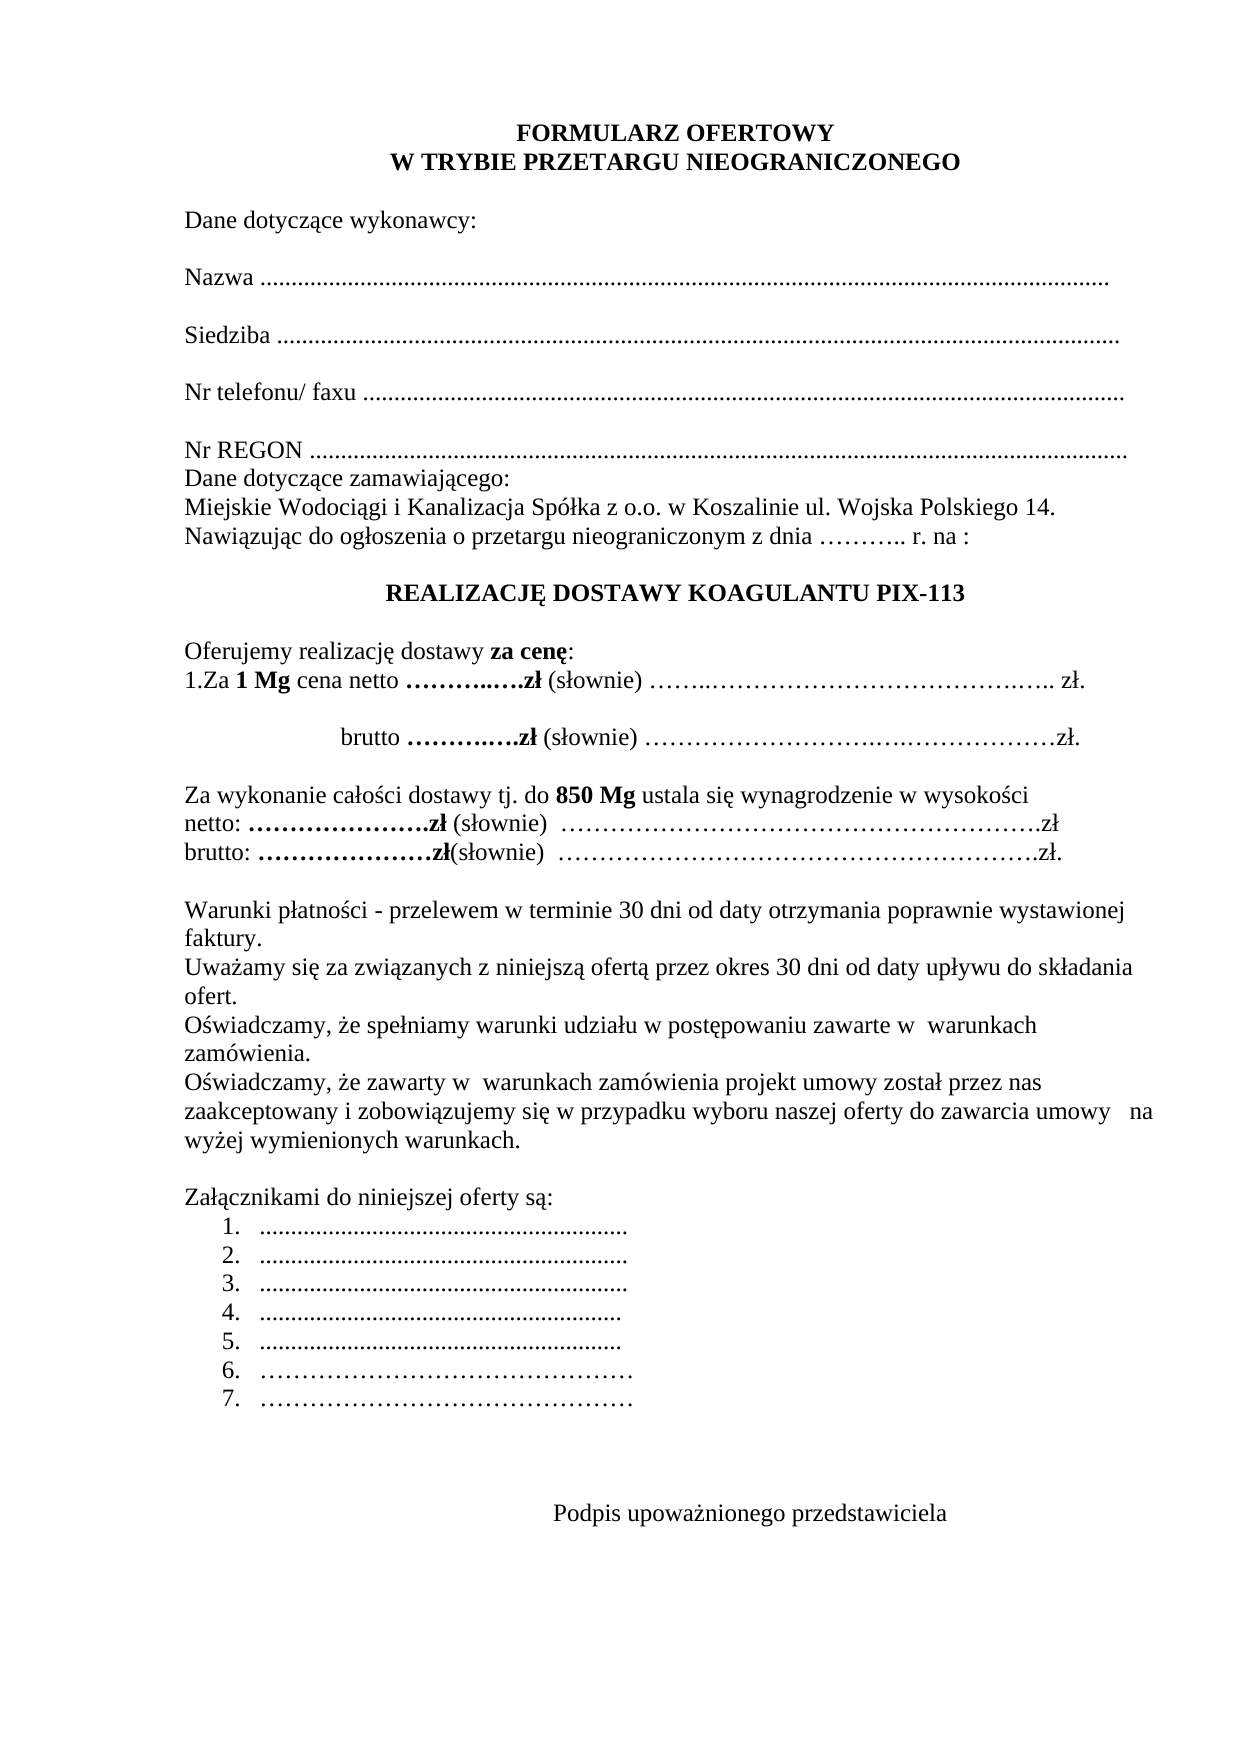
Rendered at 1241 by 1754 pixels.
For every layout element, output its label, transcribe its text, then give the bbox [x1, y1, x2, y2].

list ........................................................... [222, 1268, 1167, 1297]
list ……………………………………… [222, 1355, 1167, 1383]
text 1.Za 1 Mg cena netto ………..….zł (słownie) ……..……………………………….….. zł. [184, 665, 1167, 693]
text brutto: …………………zł(słownie) ………………………………………………….zł. [184, 837, 1167, 866]
text Uważamy się za związanych z niniejszą ofertą przez okres 30 dni od daty upływu do składania ofert. [184, 952, 1167, 1010]
list .......................................................... [222, 1326, 1167, 1355]
text Dane dotyczące wykonawcy: [184, 205, 1167, 233]
text Siedziba ....................................................................................................................................... [184, 320, 1167, 348]
list ........................................................... [222, 1240, 1167, 1268]
text Miejskie Wodociągi i Kanalizacja Spółka z o.o. w Koszalinie ul. Wojska Polskiego 14. [184, 492, 1167, 521]
list ……………………………………… [222, 1383, 1167, 1412]
text Warunki płatności - przelewem w terminie 30 dni od daty otrzymania poprawnie wystawionej faktury. [184, 895, 1167, 952]
text Podpis upoważnionego przedstawiciela [553, 1498, 1167, 1527]
subtitle REALIZACJĘ DOSTAWY KOAGULANTU PIX-113 [184, 578, 1167, 607]
text FORMULARZ OFERTOWY [184, 118, 1167, 147]
text Załącznikami do niniejszej oferty są: [184, 1182, 1167, 1211]
text Oświadczamy, że spełniamy warunki udziału w postępowaniu zawarte w warunkach zamówienia. [184, 1010, 1167, 1067]
text W TRYBIE PRZETARGU NIEOGRANICZONEGO [184, 147, 1167, 176]
text Oferujemy realizację dostawy za cenę: [184, 636, 1167, 665]
text Nr telefonu/ faxu .......................................................................................................................... [184, 377, 1167, 406]
text Nazwa ........................................................................................................................................ [184, 262, 1167, 291]
text Oświadczamy, że zawarty w warunkach zamówienia projekt umowy został przez nas zaakceptowany i zobowiązujemy się w przypadku wyboru naszej oferty do zawarcia umowy na wyżej wymienionych warunkach. [184, 1067, 1167, 1153]
text Nr REGON ................................................................................................................................... [184, 435, 1167, 463]
text Dane dotyczące zamawiającego: [184, 463, 1167, 492]
text Nawiązując do ogłoszenia o przetargu nieograniczonym z dnia ……….. r. na : [184, 521, 1167, 550]
list ........................................................... [222, 1211, 1167, 1240]
list .......................................................... [222, 1297, 1167, 1326]
text brutto ……….….zł (słownie) ……………………….….………………zł. [259, 722, 1167, 751]
text Za wykonanie całości dostawy tj. do 850 Mg ustala się wynagrodzenie w wysokości [184, 780, 1167, 808]
text netto: ………………….zł (słownie) ………………………………………………….zł [184, 808, 1167, 837]
